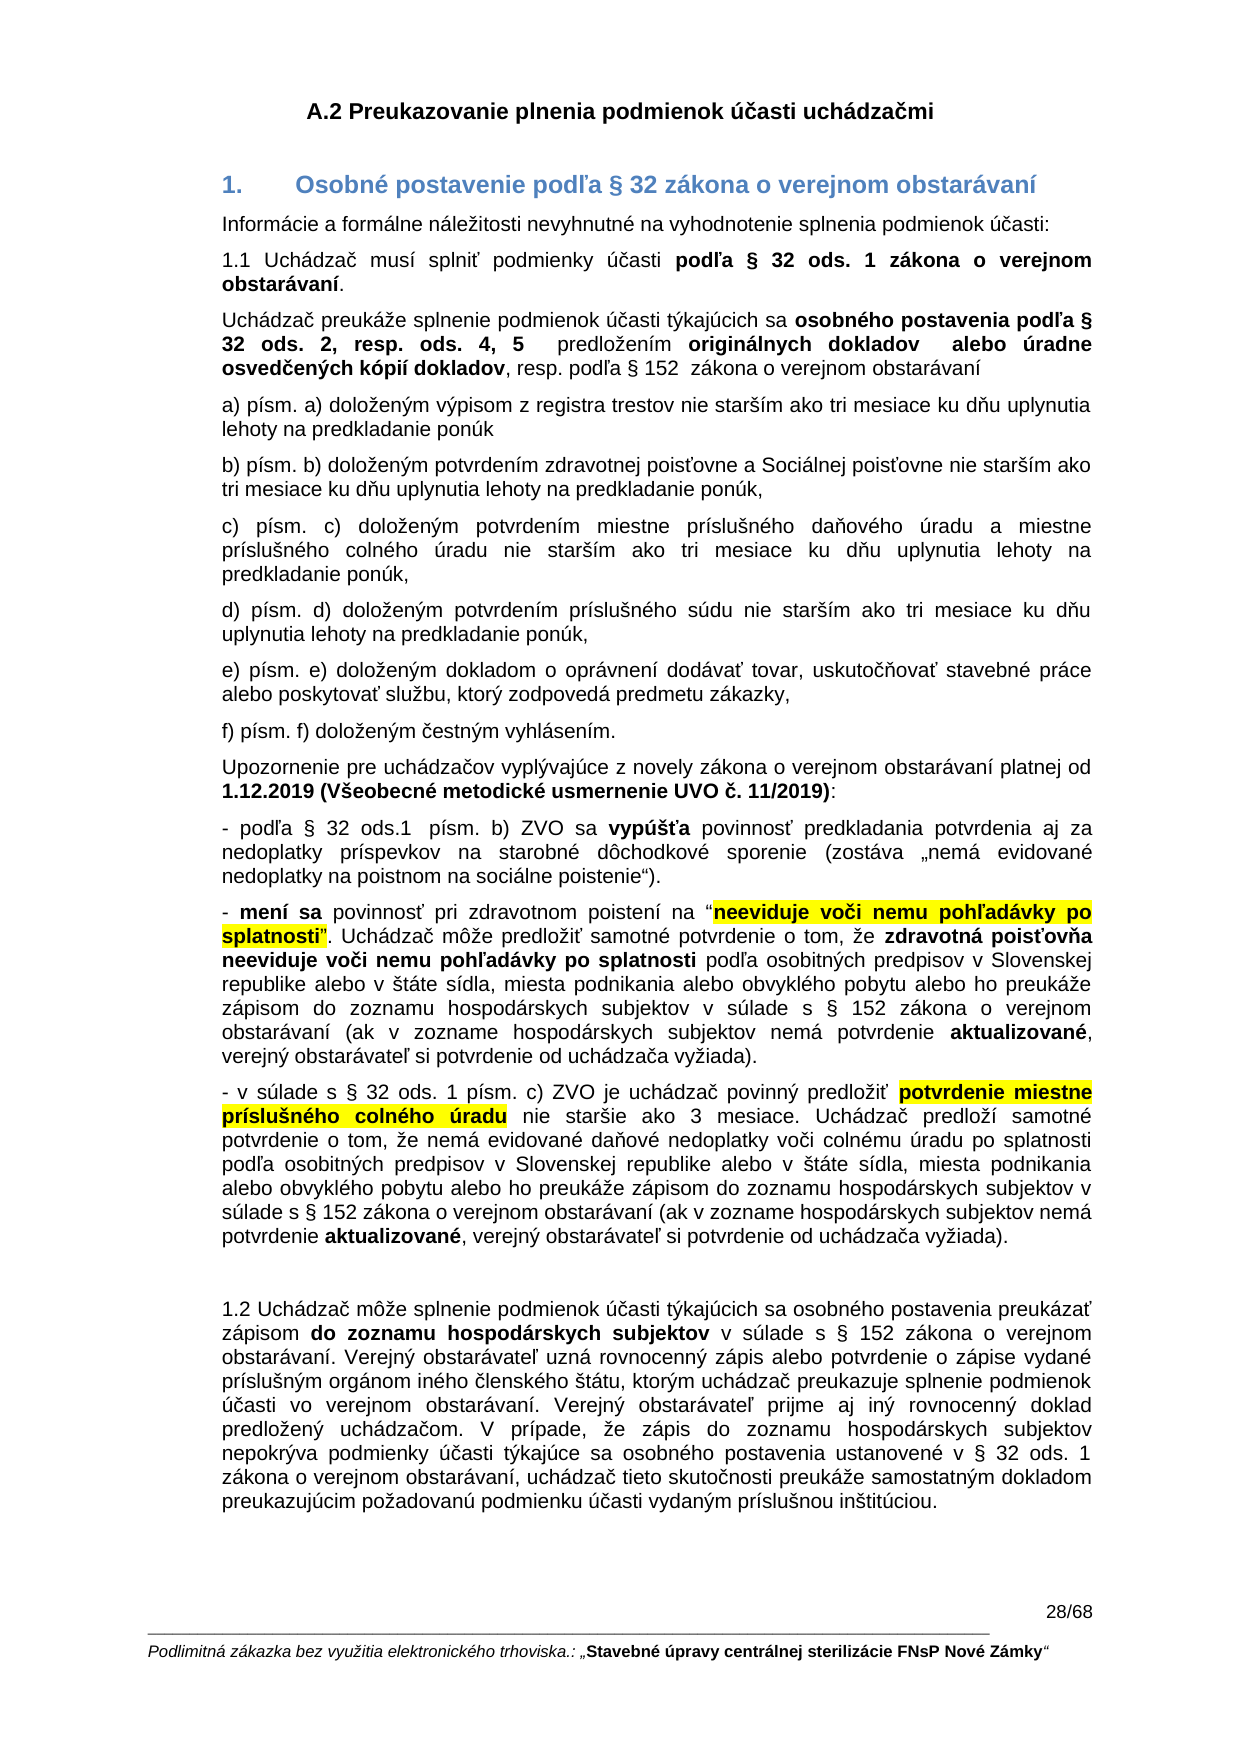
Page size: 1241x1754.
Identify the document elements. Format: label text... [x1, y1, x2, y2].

text Informácie a formálne náležitosti nevyhnutné na vyhodnotenie splnenia podmienok účasti: [222, 211, 1092, 235]
text c) písm. c) doloženým potvrdením miestne príslušného daňového úradu a miestne príslušného colného úradu nie starším ako tri mesiace ku dňu uplynutia lehoty na predkladanie ponúk, [222, 513, 1092, 585]
text d) písm. d) doloženým potvrdením príslušného súdu nie starším ako tri mesiace ku dňu uplynutia lehoty na predkladanie ponúk, [222, 598, 1092, 646]
text - mení sa povinnosť pri zdravotnom poistení na “neeviduje voči nemu pohľadávky po splatnosti”. Uchádzač môže predložiť samotné potvrdenie o tom, že zdravotná poisťovňa neeviduje voči nemu pohľadávky po splatnosti podľa osobitných predpisov v Slovenskej republike alebo v štáte sídla, miesta podnikania alebo obvyklého pobytu alebo ho preukáže zápisom do zoznamu hospodárskych subjektov v súlade s § 152 zákona o verejnom obstarávaní (ak v zozname hospodárskych subjektov nemá potvrdenie aktualizované, verejný obstarávateľ si potvrdenie od uchádzača vyžiada). [222, 900, 1092, 1068]
text Uchádzač preukáže splnenie podmienok účasti týkajúcich sa osobného postavenia podľa § 32 ods. 2, resp. ods. 4, 5 predložením originálnych dokladov alebo úradne osvedčených kópií dokladov, resp. podľa § 152 zákona o verejnom obstarávaní [222, 308, 1092, 380]
text 1.2 Uchádzač môže splnenie podmienok účasti týkajúcich sa osobného postavenia preukázať zápisom do zoznamu hospodárskych subjektov v súlade s § 152 zákona o verejnom obstarávaní. Verejný obstarávateľ uzná rovnocenný zápis alebo potvrdenie o zápise vydané príslušným orgánom iného členského štátu, ktorým uchádzač preukazuje splnenie podmienok účasti vo verejnom obstarávaní. Verejný obstarávateľ prijme aj iný rovnocenný doklad predložený uchádzačom. V prípade, že zápis do zoznamu hospodárskych subjektov nepokrýva podmienky účasti týkajúce sa osobného postavenia ustanovené v § 32 ods. 1 zákona o verejnom obstarávaní, uchádzač tieto skutočnosti preukáže samostatným dokladom preukazujúcim požadovanú podmienku účasti vydaným príslušnou inštitúciou. [222, 1297, 1092, 1512]
text e) písm. e) doloženým dokladom o oprávnení dodávať tovar, uskutočňovať stavebné práce alebo poskytovať službu, ktorý zodpovedá predmetu zákazky, [222, 658, 1092, 706]
text Upozornenie pre uchádzačov vyplývajúce z novely zákona o verejnom obstarávaní platnej od 1.12.2019 (Všeobecné metodické usmernenie UVO č. 11/2019): [222, 755, 1092, 803]
text f) písm. f) doloženým čestným vyhlásením. [222, 719, 1092, 743]
text b) písm. b) doloženým potvrdením zdravotnej poisťovne a Sociálnej poisťovne nie starším ako tri mesiace ku dňu uplynutia lehoty na predkladanie ponúk, [222, 453, 1092, 501]
text a) písm. a) doloženým výpisom z registra trestov nie starším ako tri mesiace ku dňu uplynutia lehoty na predkladanie ponúk [222, 393, 1092, 441]
text - v súlade s § 32 ods. 1 písm. c) ZVO je uchádzač povinný predložiť potvrdenie miestne príslušného colného úradu nie staršie ako 3 mesiace. Uchádzač predloží samotné potvrdenie o tom, že nemá evidované daňové nedoplatky voči colnému úradu po splatnosti podľa osobitných predpisov v Slovenskej republike alebo v štáte sídla, miesta podnikania alebo obvyklého pobytu alebo ho preukáže zápisom do zoznamu hospodárskych subjektov v súlade s § 152 zákona o verejnom obstarávaní (ak v zozname hospodárskych subjektov nemá potvrdenie aktualizované, verejný obstarávateľ si potvrdenie od uchádzača vyžiada). [222, 1080, 1092, 1248]
text - podľa § 32 ods.1 písm. b) ZVO sa vypúšťa povinnosť predkladania potvrdenia aj za nedoplatky príspevkov na starobné dôchodkové sporenie (zostáva „nemá evidované nedoplatky na poistnom na sociálne poistenie“). [222, 816, 1092, 887]
list Osobné postavenie podľa § 32 zákona o verejnom obstarávaní [222, 170, 1092, 199]
text 1.1 Uchádzač musí splniť podmienky účasti podľa § 32 ods. 1 zákona o verejnom obstarávaní. [222, 248, 1092, 296]
text A.2 Preukazovanie plnenia podmienok účasti uchádzačmi [148, 98, 1092, 124]
